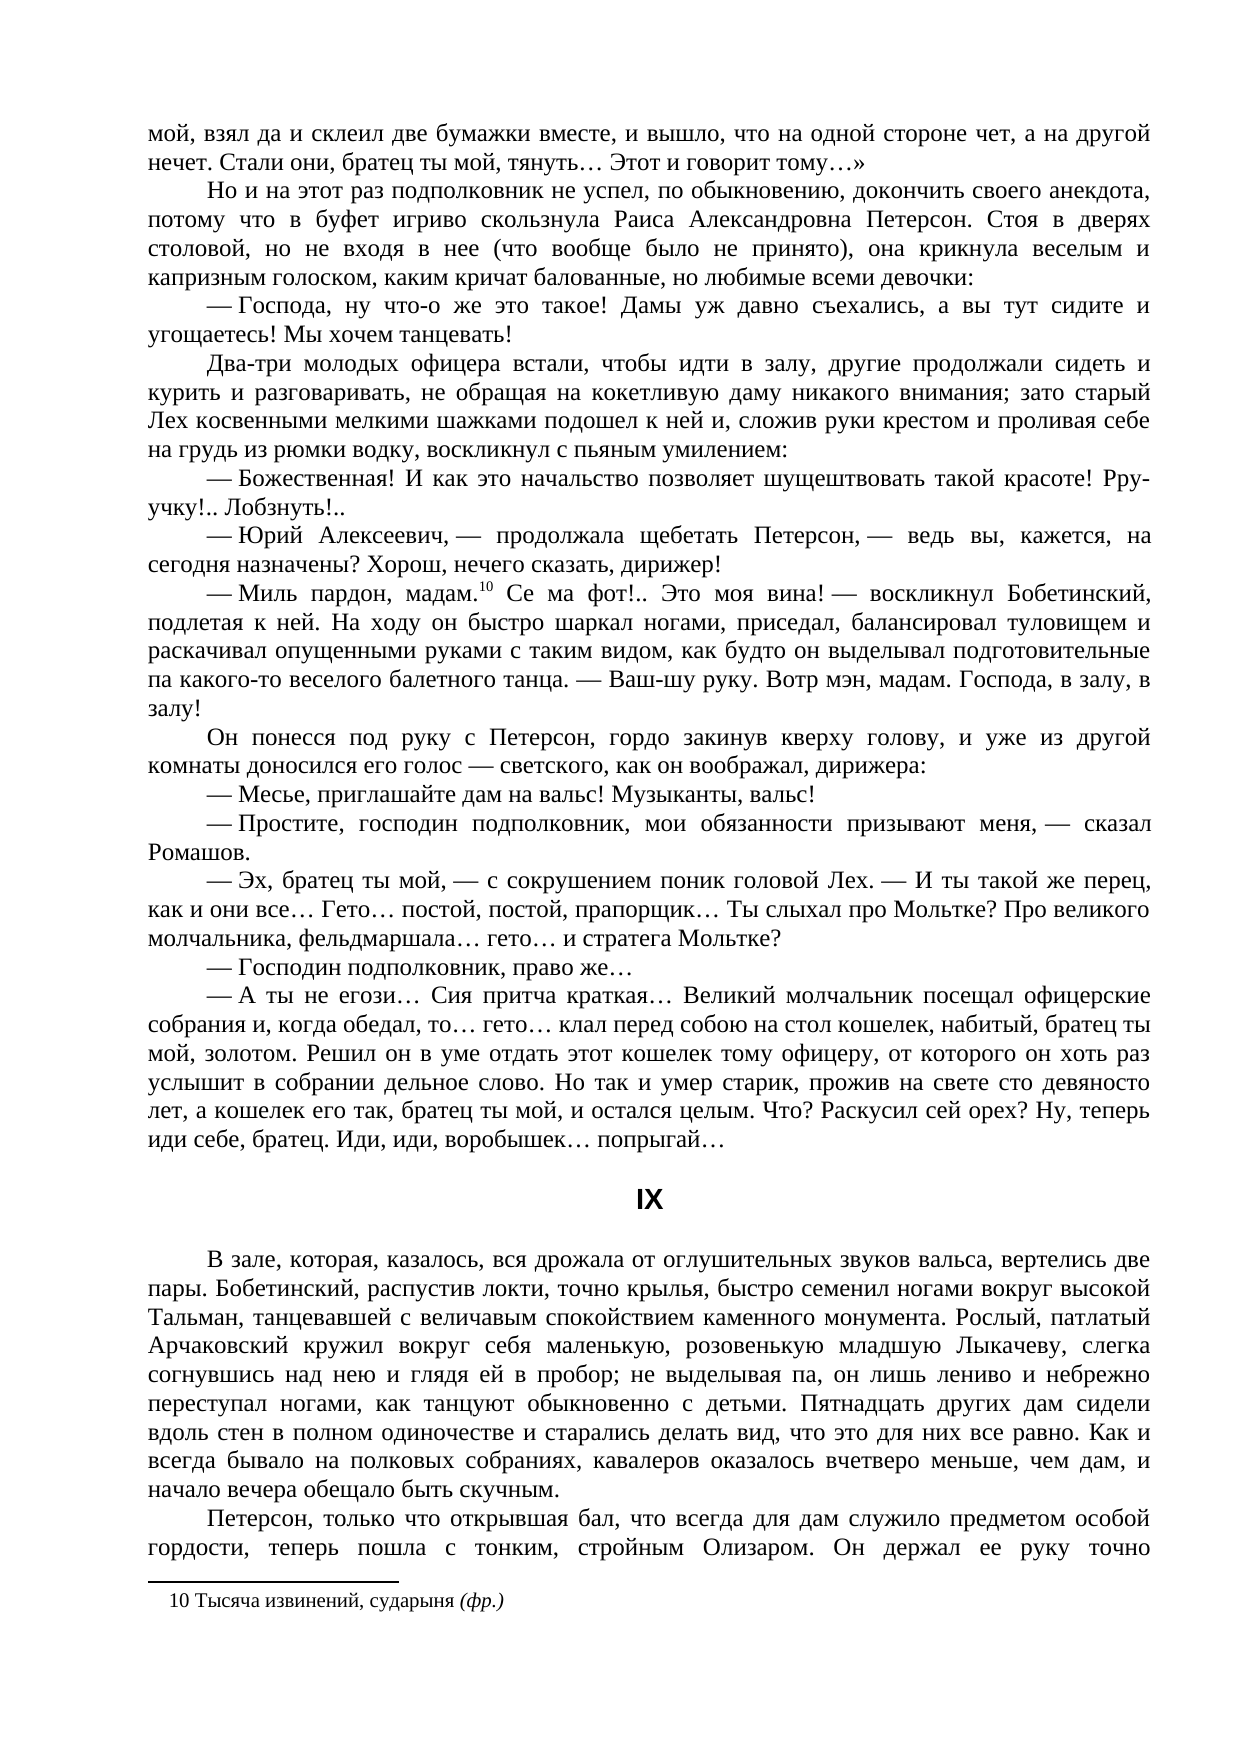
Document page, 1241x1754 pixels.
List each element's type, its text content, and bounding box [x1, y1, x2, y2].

text — Божественная! И как это начальство позволяет шущештвовать такой красоте! Рру-учку!.. Лобзнуть!.. [148, 463, 1152, 521]
text В зале, которая, казалось, вся дрожала от оглушительных звуков вальса, вертелись две пары. Бобетинский, распустив локти, точно крылья, быстро семенил ногами вокруг высокой Тальман, танцевавшей с величавым спокойствием каменного монумента. Рослый, патлатый Арчаковский кружил вокруг себя маленькую, розовенькую младшую Лыкачеву, слегка согнувшись над нею и глядя ей в пробор; не выделывая па, он лишь лениво и небрежно переступал ногами, как танцуют обыкновенно с детьми. Пятнадцать других дам сидели вдоль стен в полном одиночестве и старались делать вид, что это для них все равно. Как и всегда бывало на полковых собраниях, кавалеров оказалось вчетверо меньше, чем дам, и начало вечера обещало быть скучным. [148, 1244, 1152, 1503]
text Но и на этот раз подполковник не успел, по обыкновению, докончить своего анекдота, потому что в буфет игриво скользнула Раиса Александровна Петерсон. Стоя в дверях столовой, но не входя в нее (что вообще было не принято), она крикнула веселым и капризным голоском, каким кричат балованные, но любимые всеми девочки: [148, 176, 1152, 291]
text — А ты не егози… Сия притча краткая… Великий молчальник посещал офицерские собрания и, когда обедал, то… гето… клал перед собою на стол кошелек, набитый, братец ты мой, золотом. Решил он в уме отдать этот кошелек тому офицеру, от которого он хоть раз услышит в собрании дельное слово. Но так и умер старик, прожив на свете сто девяносто лет, а кошелек его так, братец ты мой, и остался целым. Что? Раскусил сей орех? Ну, теперь иди себе, братец. Иди, иди, воробышек… попрыгай… [148, 981, 1152, 1153]
text — Миль пардон, мадам. Се ма фот!.. Это моя вина! — воскликнул Бобетинский, подлетая к ней. На ходу он быстро шаркал ногами, приседал, балансировал туловищем и раскачивал опущенными руками с таким видом, как будто он выделывал подготовительные па какого-то веселого балетного танца. — Ваш-шу руку. Вотр мэн, мадам. Господа, в залу, в залу! [148, 578, 1152, 722]
text Два-три молодых офицера встали, чтобы идти в залу, другие продолжали сидеть и курить и разговаривать, не обращая на кокетливую даму никакого внимания; зато старый Лех косвенными мелкими шажками подошел к ней и, сложив руки крестом и проливая себе на грудь из рюмки водку, воскликнул с пьяным умилением: [148, 348, 1152, 463]
text — Месье, приглашайте дам на вальс! Музыканты, вальс! [148, 779, 1152, 808]
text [148, 118, 1152, 176]
text — Простите, господин подполковник, мои обязанности призывают меня, — сказал Ромашов. [148, 808, 1152, 866]
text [148, 1503, 1152, 1560]
text — Господа, ну что-о же это такое! Дамы уж давно съехались, а вы тут сидите и угощаетесь! Мы хочем танцевать! [148, 291, 1152, 348]
text Он понесся под руку с Петерсон, гордо закинув кверху голову, и уже из другой комнаты доносился его голос — светского, как он воображал, дирижера: [148, 722, 1152, 779]
text — Господин подполковник, право же… [148, 952, 1152, 981]
subtitle IX [148, 1182, 1152, 1215]
text — Эх, братец ты мой, — с сокрушением поник головой Лех. — И ты такой же перец, как и они все… Гето… постой, постой, прапорщик… Ты слыхал про Мольтке? Про великого молчальника, фельдмаршала… гето… и стратега Мольтке? [148, 866, 1152, 952]
text — Юрий Алексеевич, — продолжала щебетать Петерсон, — ведь вы, кажется, на сегодня назначены? Хорош, нечего сказать, дирижер! [148, 521, 1152, 578]
